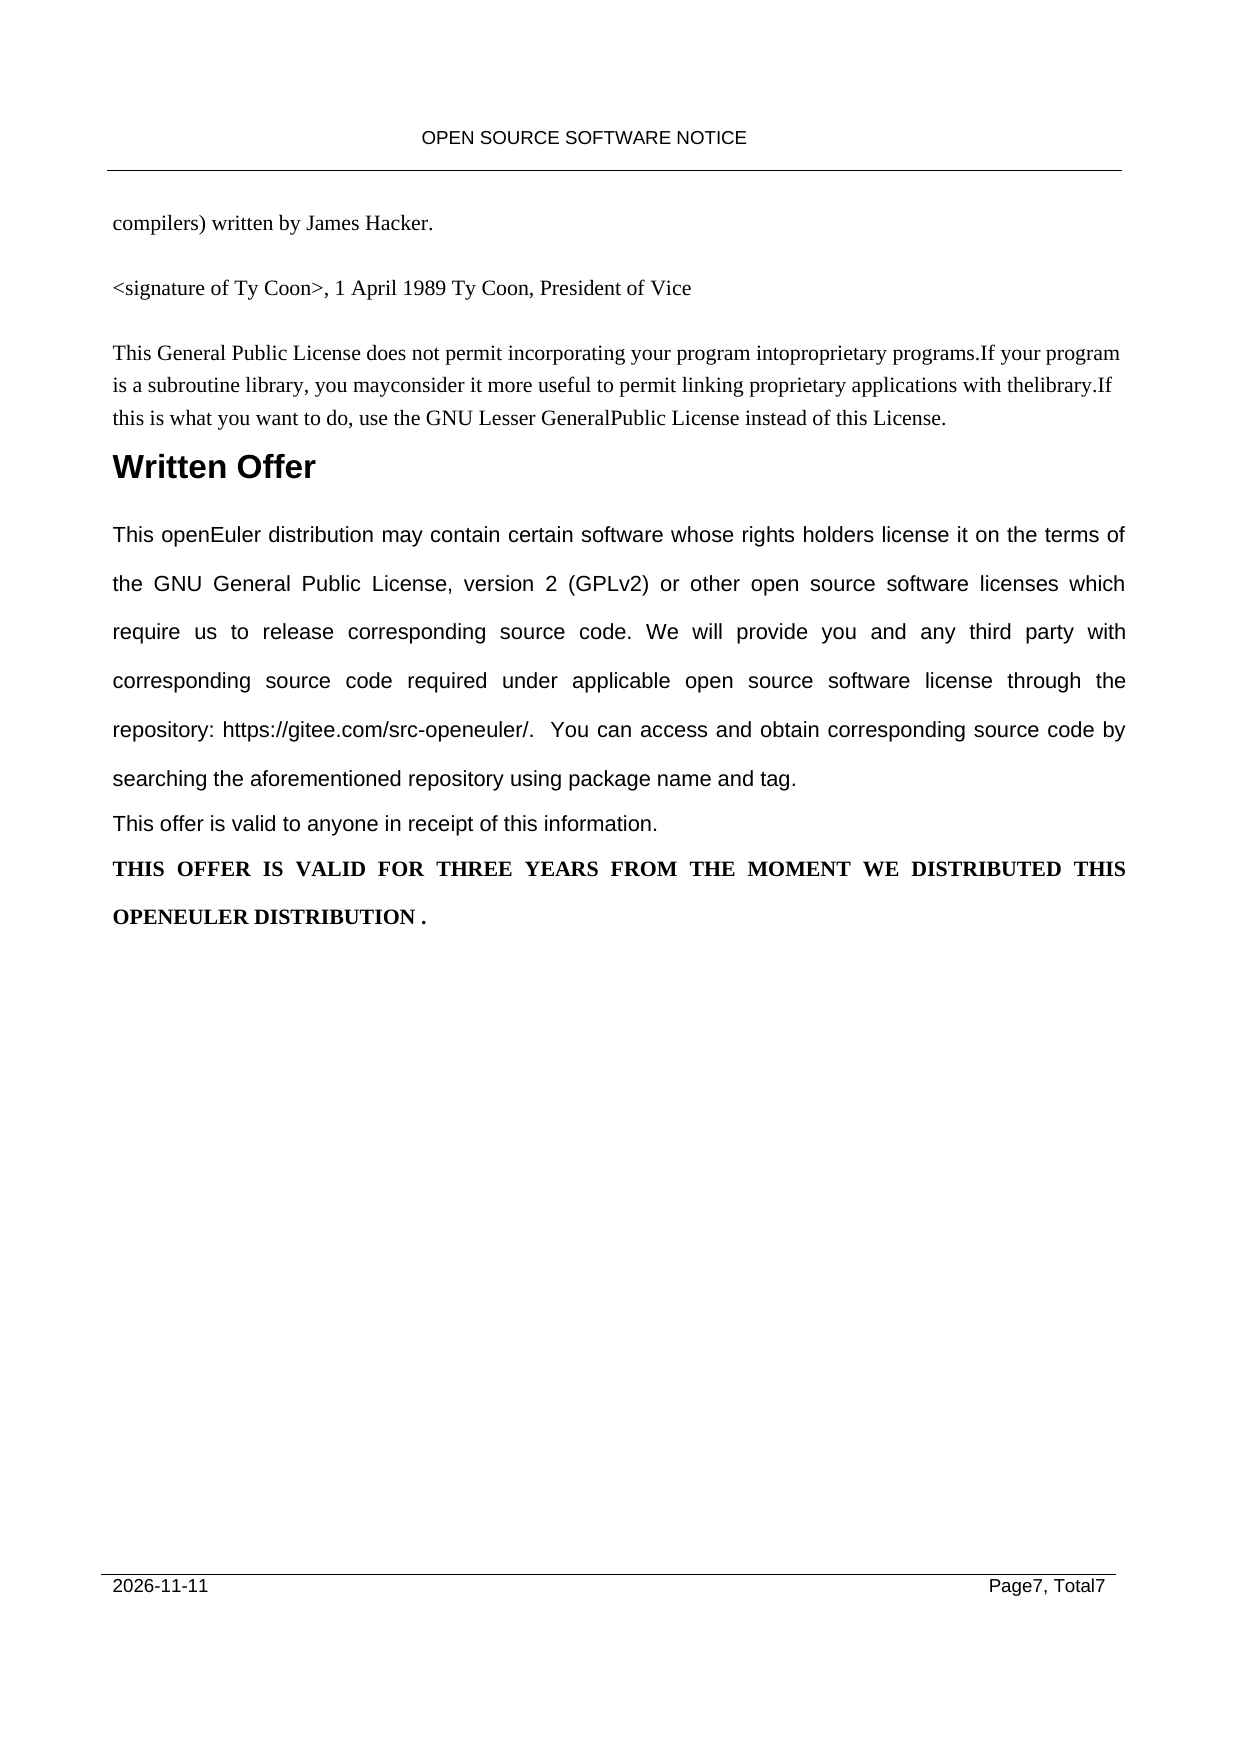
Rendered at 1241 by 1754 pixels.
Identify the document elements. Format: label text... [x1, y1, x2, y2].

text Written Offer [112, 434, 1128, 499]
text <signature of Ty Coon>, 1 April 1989 Ty Coon, President of Vice [112, 271, 1128, 304]
text THIS OFFER IS VALID FOR THREE YEARS FROM THE MOMENT WE DISTRIBUTED THIS OPENEULER DISTRIBUTION . [112, 852, 1128, 933]
text This offer is valid to anyone in receipt of this information. [112, 807, 1128, 839]
text This General Public License does not permit incorporating your program intoproprietary programs.If your program is a subroutine library, you mayconsider it more useful to permit linking proprietary applications with thelibrary.If this is what you want to do, use the GNU Lesser GeneralPublic License instead of this License. [112, 336, 1128, 434]
text This openEuler distribution may contain certain software whose rights holders license it on the terms of the GNU General Public License, version 2 (GPLv2) or other open source software licenses which require us to release corresponding source code. We will provide you and any third party with corresponding source code required under applicable open source software license through the repository: https://gitee.com/src-openeuler/. You can access and obtain corresponding source code by searching the aforementioned repository using package name and tag. [112, 518, 1128, 794]
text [112, 206, 1128, 239]
